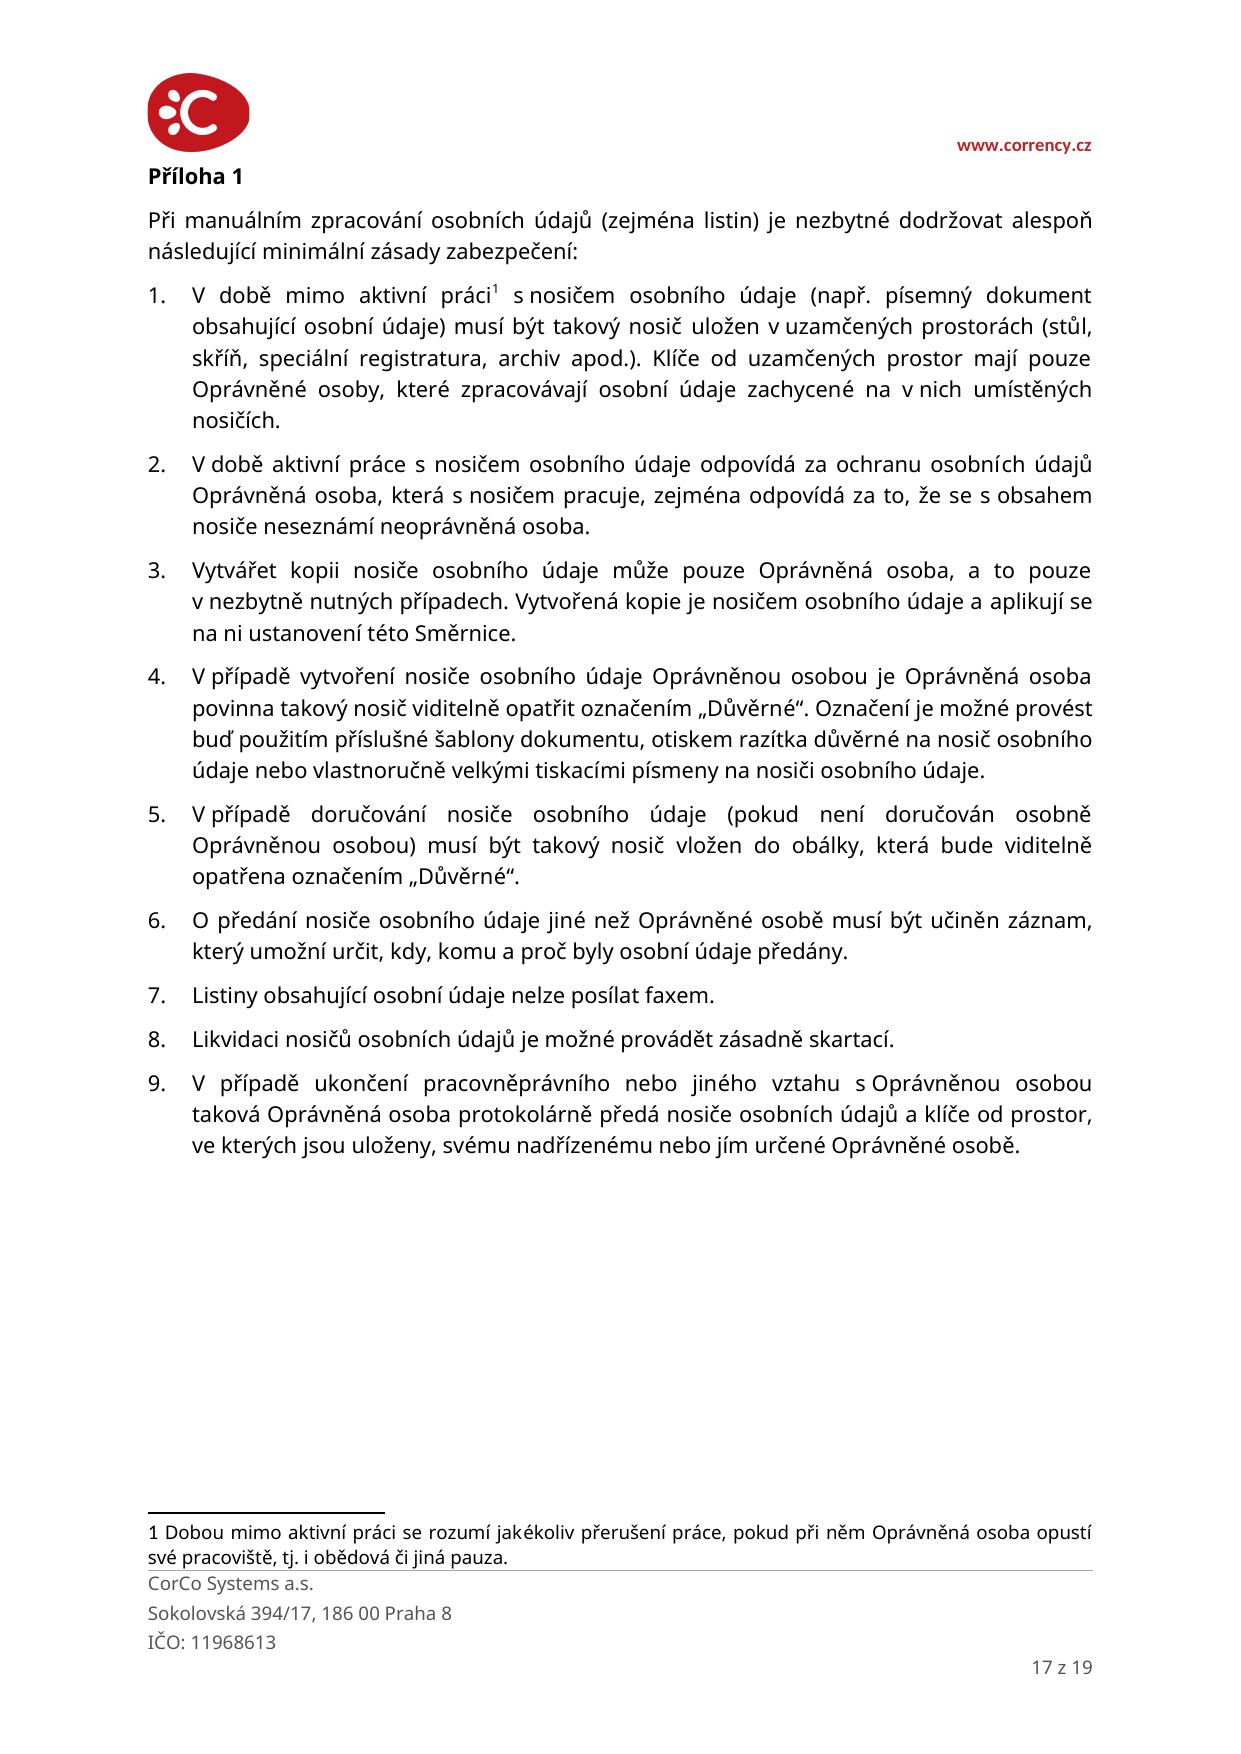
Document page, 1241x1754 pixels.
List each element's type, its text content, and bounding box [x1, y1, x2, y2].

list V případě vytvoření nosiče osobního údaje Oprávněnou osobou je Oprávněná osoba povinna takový nosič viditelně opatřit označením „Důvěrné“. Označení je možné provést buď použitím příslušné šablony dokumentu, otiskem razítka důvěrné na nosič osobního údaje nebo vlastnoručně velkými tiskacími písmeny na nosiči osobního údaje. [148, 660, 1093, 785]
text Příloha 1 [148, 160, 1093, 191]
picture [147, 73, 250, 152]
list V době mimo aktivní práci s nosičem osobního údaje (např. písemný dokument obsahující osobní údaje) musí být takový nosič uložen v uzamčených prostorách (stůl, skříň, speciální registratura, archiv apod.). Klíče od uzamčených prostor mají pouze Oprávněné osoby, které zpracovávají osobní údaje zachycené na v nich umístěných nosičích. [148, 278, 1093, 435]
list V době aktivní práce s nosičem osobního údaje odpovídá za ochranu osobních údajů Oprávněná osoba, která s nosičem pracuje, zejména odpovídá za to, že se s obsahem nosiče neseznámí neoprávněná osoba. [148, 447, 1093, 541]
text Při manuálním zpracování osobních údajů (zejména listin) je nezbytné dodržovat alespoň následující minimální zásady zabezpečení: [148, 203, 1093, 266]
list Listiny obsahující osobní údaje nelze posílat faxem. [148, 978, 1093, 1010]
list Likvidaci nosičů osobních údajů je možné provádět zásadně skartací. [148, 1022, 1093, 1053]
list V případě doručování nosiče osobního údaje (pokud není doručován osobně Oprávněnou osobou) musí být takový nosič vložen do obálky, která bude viditelně opatřena označením „Důvěrné“. [148, 797, 1093, 891]
list O předání nosiče osobního údaje jiné než Oprávněné osobě musí být učiněn záznam, který umožní určit, kdy, komu a proč byly osobní údaje předány. [148, 903, 1093, 966]
list Vytvářet kopii nosiče osobního údaje může pouze Oprávněná osoba, a to pouze v nezbytně nutných případech. Vytvořená kopie je nosičem osobního údaje a aplikují se na ni ustanovení této Směrnice. [148, 553, 1093, 647]
list V případě ukončení pracovněprávního nebo jiného vztahu s Oprávněnou osobou taková Oprávněná osoba protokolárně předá nosiče osobních údajů a klíče od prostor, ve kterých jsou uloženy, svému nadřízenému nebo jím určené Oprávněné osobě. [148, 1066, 1093, 1160]
